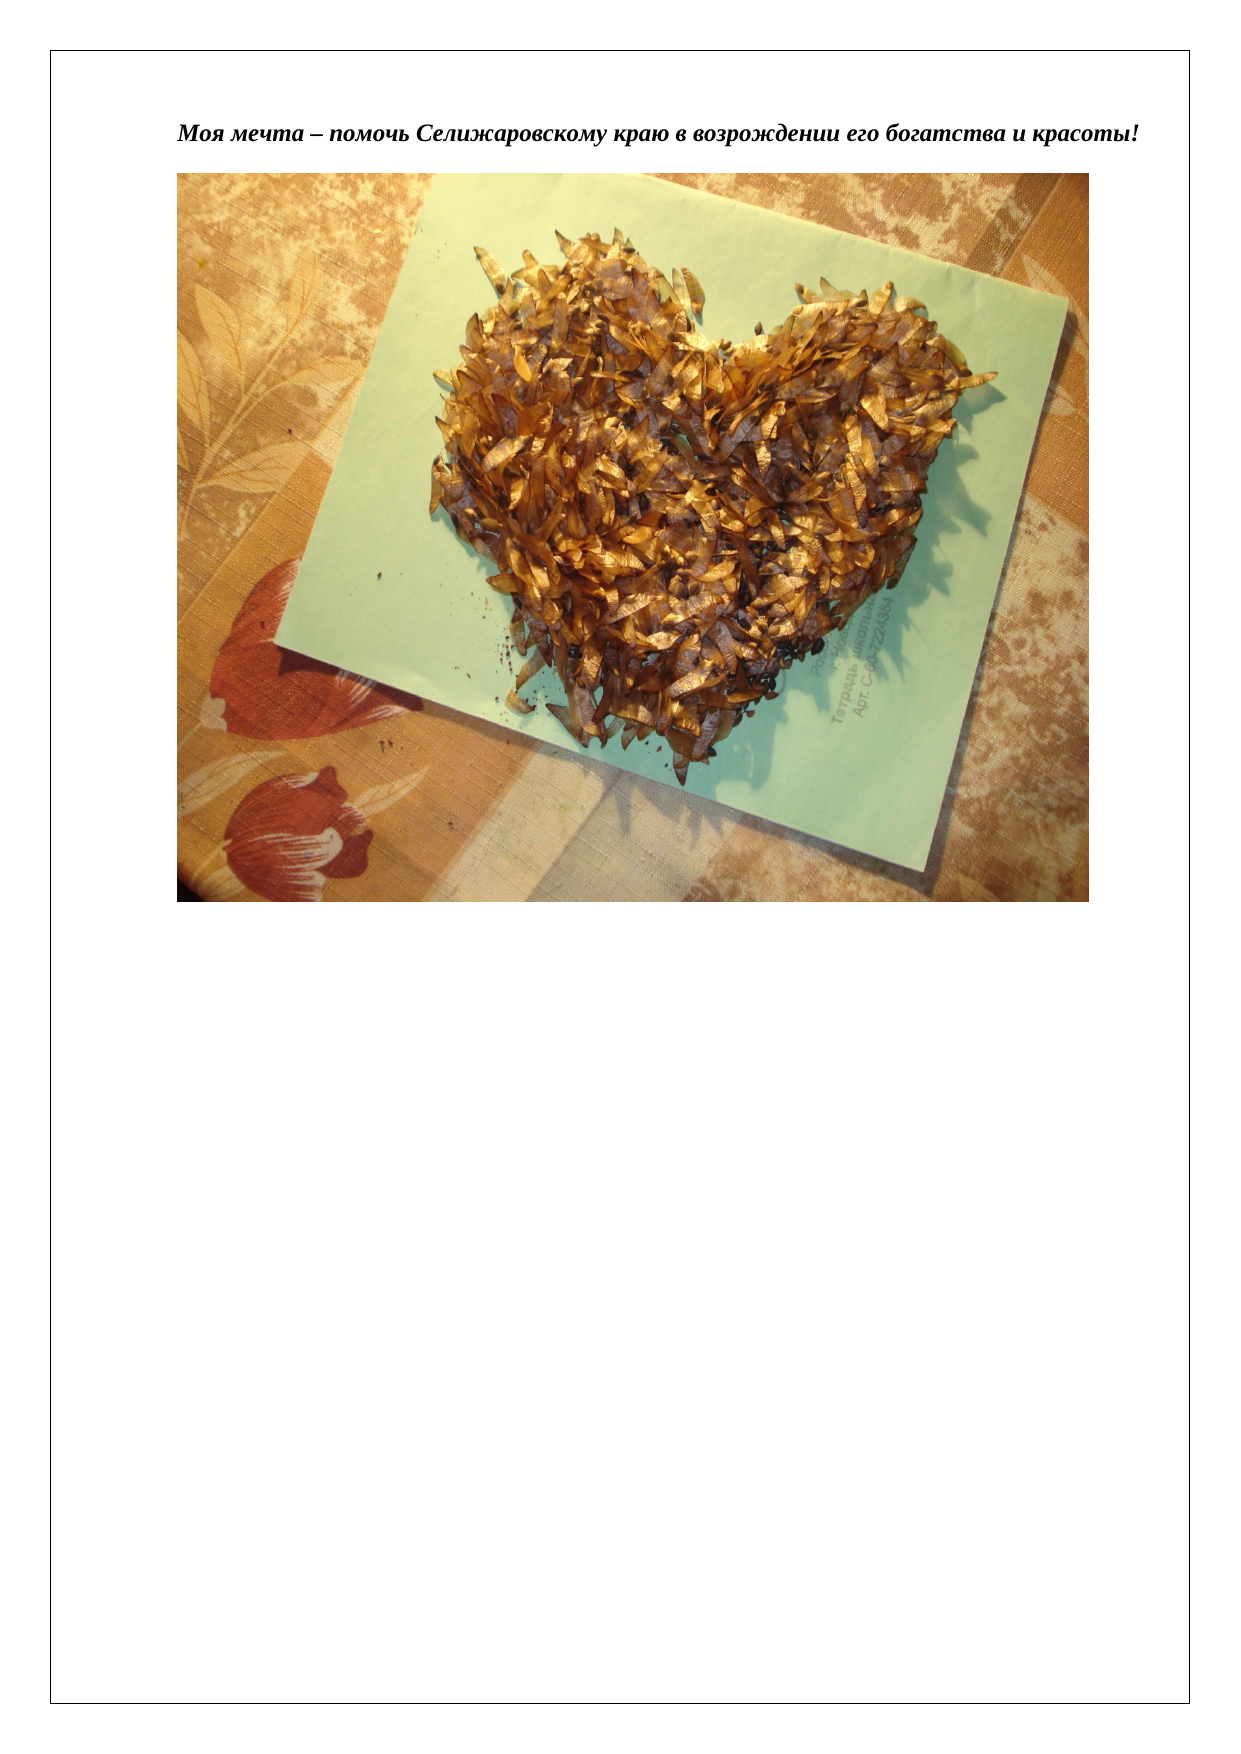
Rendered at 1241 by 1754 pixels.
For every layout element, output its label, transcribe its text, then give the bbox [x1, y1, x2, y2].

picture [177, 173, 1089, 902]
text Моя мечта – помочь Селижаровскому краю в возрождении его богатства и красоты! [177, 118, 1152, 147]
